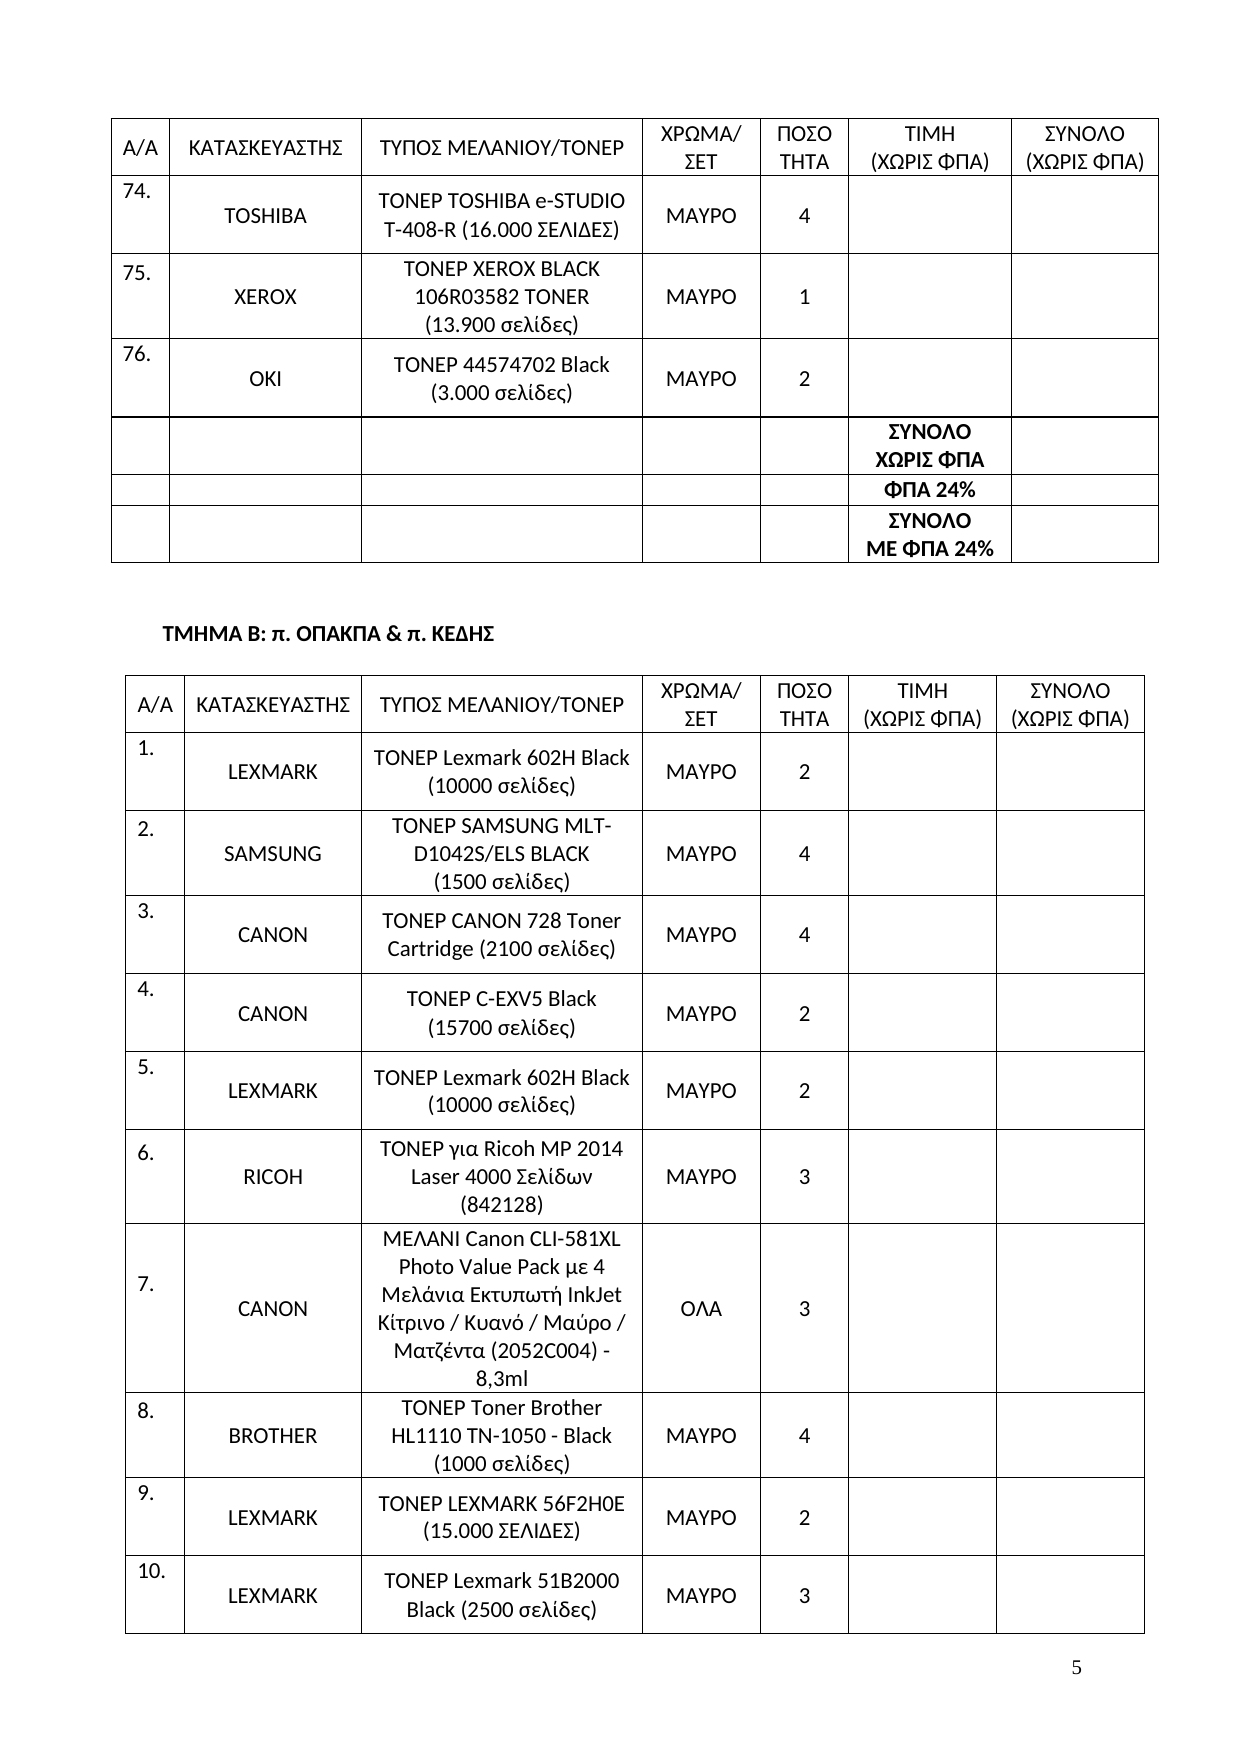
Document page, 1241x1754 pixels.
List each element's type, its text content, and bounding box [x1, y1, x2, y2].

table_cell [849, 1478, 996, 1555]
table_cell [362, 418, 642, 473]
table_cell [849, 1052, 996, 1129]
table_cell 4 [761, 811, 848, 895]
table_cell ΤΟΝΕΡ XEROX BLACK 106R03582 TONER (13.900 σελίδες) [362, 254, 642, 338]
table_cell [849, 1224, 996, 1392]
table_header ΧΡΩΜΑ/ ΣΕΤ [643, 119, 760, 175]
table_cell [849, 1556, 996, 1633]
table_cell [1012, 339, 1158, 416]
table_cell RICOH [185, 1130, 361, 1223]
table_cell [126, 974, 184, 1051]
table_cell [126, 733, 184, 810]
table_cell ΜΑΥΡΟ [643, 1393, 760, 1477]
table_cell ΣΥΝΟΛΟ ΜΕ ΦΠΑ 24% [849, 506, 1011, 562]
table_cell ΣΥΝΟΛΟ ΧΩΡΙΣ ΦΠΑ [849, 418, 1011, 473]
table_header ΤΙΜΗ (ΧΩΡΙΣ ΦΠΑ) [849, 119, 1011, 175]
table_cell ΦΠΑ 24% [849, 475, 1011, 505]
table_cell [997, 1052, 1144, 1129]
table_cell ΜΑΥΡΟ [643, 733, 760, 810]
table_cell [849, 1130, 996, 1223]
table_cell ΤΟΝΕΡ CANON 728 Toner Cartridge (2100 σελίδες) [362, 896, 642, 973]
table_cell [126, 1224, 184, 1392]
table_header ΚΑΤΑΣΚΕΥΑΣΤΗΣ [170, 119, 361, 175]
table_cell [170, 475, 361, 505]
table_cell [849, 896, 996, 973]
table_cell [1012, 176, 1158, 253]
table_cell [849, 811, 996, 895]
table_cell [643, 418, 760, 473]
table_cell 2 [761, 339, 848, 416]
table_cell ΤΟΝΕΡ SAMSUNG MLT-D1042S/ELS BLACK (1500 σελίδες) [362, 811, 642, 895]
table_cell ΤΟΝΕΡ Lexmark 602H Black (10000 σελίδες) [362, 1052, 642, 1129]
table_cell [997, 1224, 1144, 1392]
table_cell [997, 974, 1144, 1051]
text ΤΜΗΜΑ Β: π. ΟΠΑΚΠΑ & π. ΚΕΔΗΣ [162, 619, 1107, 647]
table_cell ΤΟΝΕΡ 44574702 Black (3.000 σελίδες) [362, 339, 642, 416]
table_cell ΜΑΥΡΟ [643, 811, 760, 895]
table_cell ΤΟΝΕΡ LEXMARK 56F2H0E (15.000 ΣΕΛΙΔΕΣ) [362, 1478, 642, 1555]
table_cell ΜΑΥΡΟ [643, 1130, 760, 1223]
table_cell [997, 896, 1144, 973]
table_cell ΟΛΑ [643, 1224, 760, 1392]
table_cell 3 [761, 1556, 848, 1633]
table_cell XEROX [170, 254, 361, 338]
table_cell [1012, 475, 1158, 505]
table_cell ΤΟΝΕΡ για Ricoh MP 2014 Laser 4000 Σελίδων (842128) [362, 1130, 642, 1223]
table_header ΠΟΣΟΤΗΤΑ [761, 676, 848, 732]
table_cell [112, 176, 169, 253]
table_cell [849, 1393, 996, 1477]
table_header Α/Α [126, 676, 184, 732]
table_cell [126, 1130, 184, 1223]
table_cell ΤΟΝΕΡ Lexmark 602H Black (10000 σελίδες) [362, 733, 642, 810]
table_cell [1012, 506, 1158, 562]
table_cell OKI [170, 339, 361, 416]
table_cell [126, 811, 184, 895]
table_cell [849, 254, 1011, 338]
table_cell TOSHIBA [170, 176, 361, 253]
table_cell 1 [761, 254, 848, 338]
table_header ΤΥΠΟΣ ΜΕΛΑΝΙΟΥ/ΤΟΝΕΡ [362, 676, 642, 732]
table_cell 3 [761, 1224, 848, 1392]
table_cell [126, 1478, 184, 1555]
table_cell [112, 506, 169, 562]
table_cell ΜΕΛΑΝΙ Canon CLI-581XL Photo Value Pack με 4 Μελάνια Εκτυπωτή InkJet Κίτρινο / Κυανό / Μαύρο / Ματζέντα (2052C004) - 8,3ml [362, 1224, 642, 1392]
table_cell 4 [761, 1393, 848, 1477]
table_cell ΤΟΝΕΡ C-EXV5 Black (15700 σελίδες) [362, 974, 642, 1051]
table_cell [849, 176, 1011, 253]
table_cell [997, 1130, 1144, 1223]
table_cell [170, 418, 361, 473]
table_cell CANON [185, 896, 361, 973]
table_cell ΜΑΥΡΟ [643, 1052, 760, 1129]
table_cell [126, 1393, 184, 1477]
table_cell [126, 1556, 184, 1633]
table_header ΠΟΣΟ ΤΗΤΑ [761, 119, 848, 175]
table_header ΧΡΩΜΑ/ ΣΕΤ [643, 676, 760, 732]
table_cell ΜΑΥΡΟ [643, 339, 760, 416]
table_cell ΜΑΥΡΟ [643, 1478, 760, 1555]
table_cell [849, 339, 1011, 416]
table_cell ΜΑΥΡΟ [643, 896, 760, 973]
table_cell 2 [761, 1052, 848, 1129]
table_header ΣΥΝΟΛΟ (ΧΩΡΙΣ ΦΠΑ) [997, 676, 1144, 732]
table_cell BROTHER [185, 1393, 361, 1477]
table_cell [362, 475, 642, 505]
table_header ΣΥΝΟΛΟ (ΧΩΡΙΣ ΦΠΑ) [1012, 119, 1158, 175]
table_cell [112, 418, 169, 473]
table_cell [849, 974, 996, 1051]
table_cell [761, 506, 848, 562]
table_cell [643, 506, 760, 562]
table_cell 3 [761, 1130, 848, 1223]
table_header ΚΑΤΑΣΚΕΥΑΣΤΗΣ [185, 676, 361, 732]
table_cell [997, 811, 1144, 895]
table_cell ΜΑΥΡΟ [643, 1556, 760, 1633]
table_cell SAMSUNG [185, 811, 361, 895]
table_cell [112, 475, 169, 505]
table_cell 2 [761, 733, 848, 810]
table_cell [362, 506, 642, 562]
table_cell 4 [761, 176, 848, 253]
table_cell CANON [185, 1224, 361, 1392]
table_cell CANON [185, 974, 361, 1051]
table_cell [112, 339, 169, 416]
table_cell [997, 1478, 1144, 1555]
table_cell [997, 1393, 1144, 1477]
table_cell [170, 506, 361, 562]
table_cell [997, 733, 1144, 810]
table_cell LEXMARK [185, 1478, 361, 1555]
table_header ΤΙΜΗ (ΧΩΡΙΣ ΦΠΑ) [849, 676, 996, 732]
table_cell [1012, 254, 1158, 338]
table_cell [849, 733, 996, 810]
table_cell [997, 1556, 1144, 1633]
table_cell [126, 896, 184, 973]
table_cell LEXMARK [185, 733, 361, 810]
table_header Α/Α [112, 119, 169, 175]
table_cell 4 [761, 896, 848, 973]
table_cell ΤΟΝΕΡ TOSHIBA e-STUDIO T-408-R (16.000 ΣΕΛΙΔΕΣ) [362, 176, 642, 253]
table_cell [643, 475, 760, 505]
table_cell 2 [761, 974, 848, 1051]
table_cell LEXMARK [185, 1556, 361, 1633]
table_cell [761, 418, 848, 473]
table_cell [112, 254, 169, 338]
table_cell ΤΟΝΕΡ Toner Brother HL1110 TN-1050 - Black (1000 σελίδες) [362, 1393, 642, 1477]
table_cell [761, 475, 848, 505]
table_cell ΜΑΥΡΟ [643, 176, 760, 253]
table_cell ΜΑΥΡΟ [643, 254, 760, 338]
table_cell [126, 1052, 184, 1129]
table_cell [1012, 418, 1158, 473]
table_header ΤΥΠΟΣ ΜΕΛΑΝΙΟΥ/ΤΟΝΕΡ [362, 119, 642, 175]
table_cell ΜΑΥΡΟ [643, 974, 760, 1051]
table_cell ΤΟΝΕΡ Lexmark 51B2000 Black (2500 σελίδες) [362, 1556, 642, 1633]
table_cell 2 [761, 1478, 848, 1555]
table_cell LEXMARK [185, 1052, 361, 1129]
